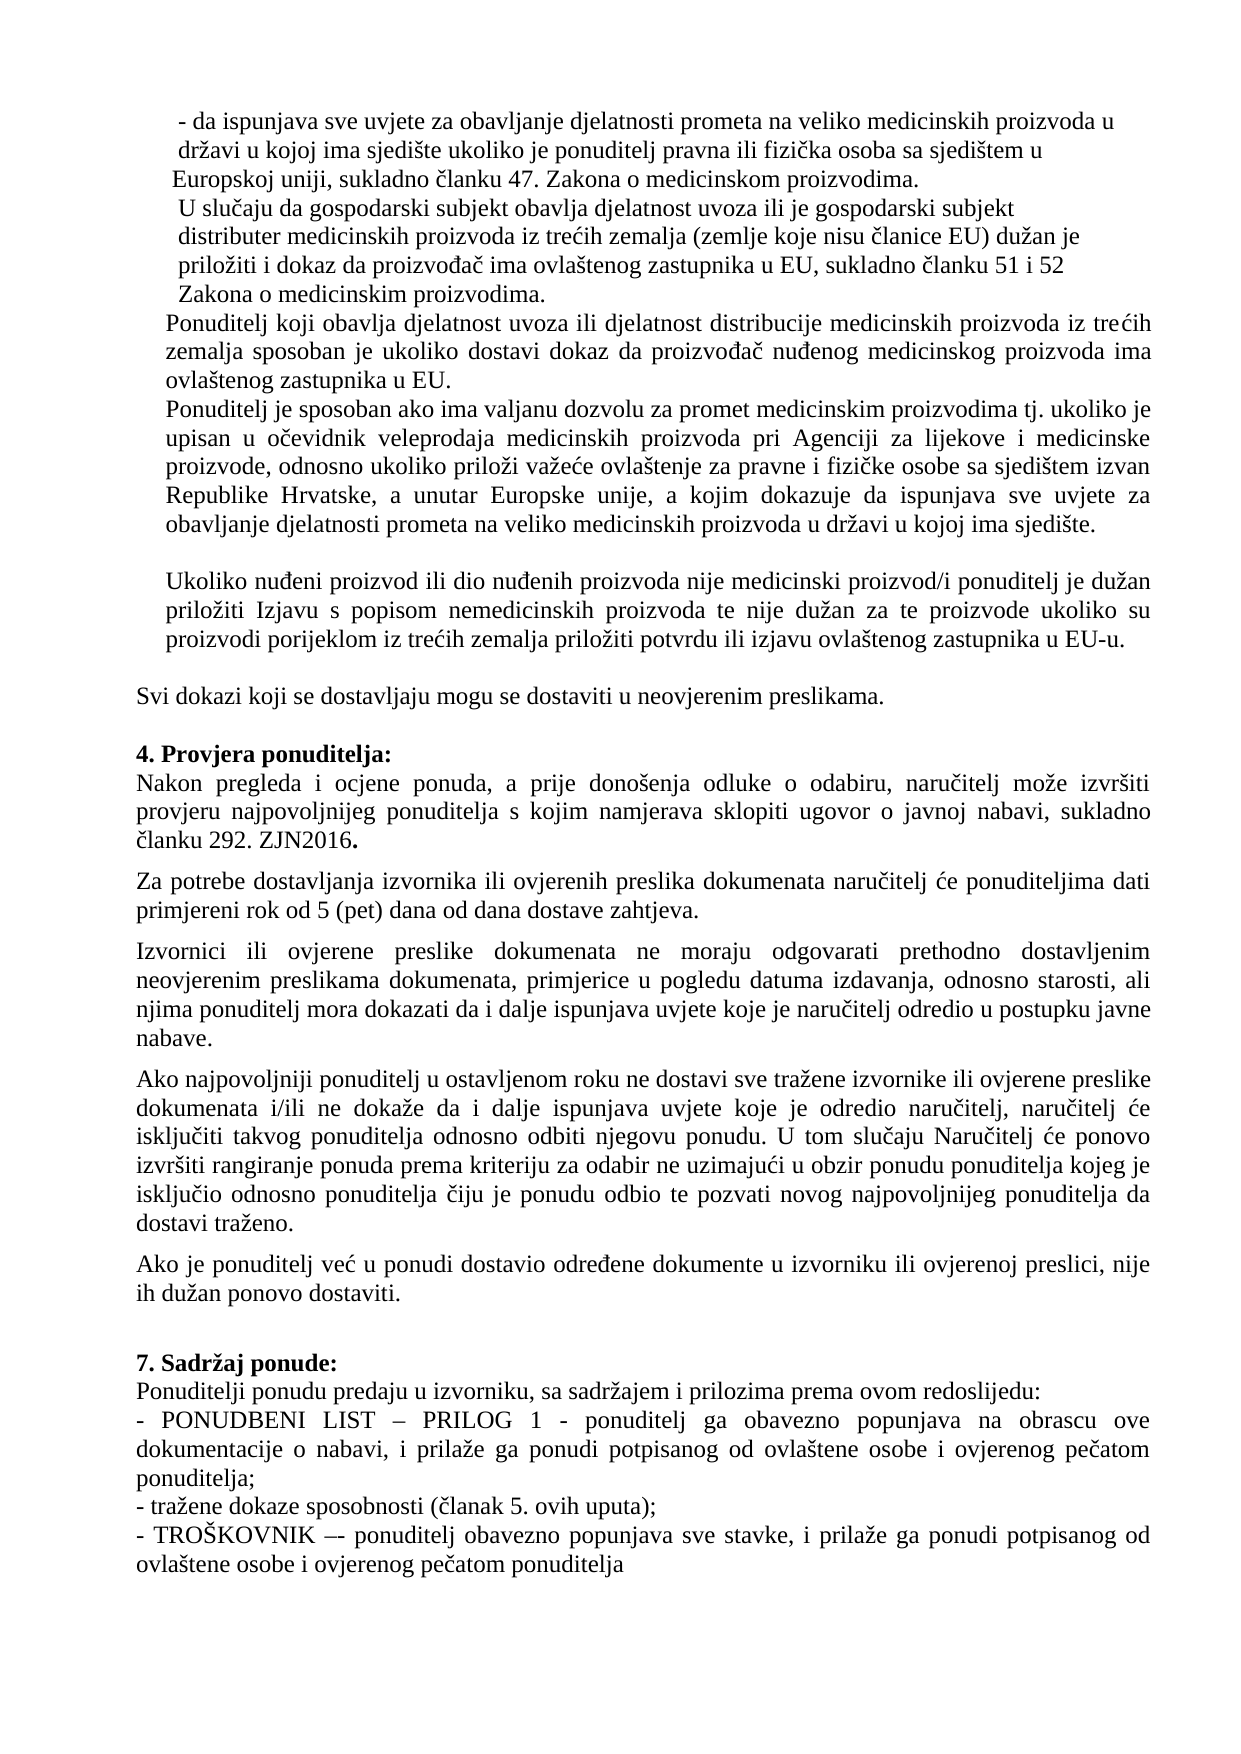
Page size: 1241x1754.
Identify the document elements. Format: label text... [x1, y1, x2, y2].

text Za potrebe dostavljanja izvornika ili ovjerenih preslika dokumenata naručitelj će ponuditeljima dati primjereni rok od 5 (pet) dana od dana dostave zahtjeva. [136, 866, 1152, 924]
text Zakona o medicinskim proizvodima. [165, 279, 1152, 308]
text Ponuditelj je sposoban ako ima valjanu dozvolu za promet medicinskim proizvodima tj. ukoliko je upisan u očevidnik veleprodaja medicinskih proizvoda pri Agenciji za lijekove i medicinske proizvode, odnosno ukoliko priloži važeće ovlaštenje za pravne i fizičke osobe sa sjedištem izvan Republike Hrvatske, a unutar Europske unije, a kojim dokazuje da ispunjava sve uvjete za obavljanje djelatnosti prometa na veliko medicinskih proizvoda u državi u kojoj ima sjedište. [165, 394, 1152, 538]
text Izvornici ili ovjerene preslike dokumenata ne moraju odgovarati prethodno dostavljenim neovjerenim preslikama dokumenata, primjerice u pogledu datuma izdavanja, odnosno starosti, ali njima ponuditelj mora dokazati da i dalje ispunjava uvjete koje je naručitelj odredio u postupku javne nabave. [136, 936, 1152, 1051]
text distributer medicinskih proizvoda iz trećih zemalja (zemlje koje nisu članice EU) dužan je [165, 221, 1152, 250]
text - TROŠKOVNIK –- ponuditelj obavezno popunjava sve stavke, i prilaže ga ponudi potpisanog od ovlaštene osobe i ovjerenog pečatom ponuditelja [136, 1520, 1152, 1578]
text 4. Provjera ponuditelja: [136, 739, 1152, 768]
text Ako najpovoljniji ponuditelj u ostavljenom roku ne dostavi sve tražene izvornike ili ovjerene preslike dokumenata i/ili ne dokaže da i dalje ispunjava uvjete koje je odredio naručitelj, naručitelj će isključiti takvog ponuditelja odnosno odbiti njegovu ponudu. U tom slučaju Naručitelj će ponovo izvršiti rangiranje ponuda prema kriteriju za odabir ne uzimajući u obzir ponudu ponuditelja kojeg je isključio odnosno ponuditelja čiju je ponudu odbio te pozvati novog najpovoljnijeg ponuditelja da dostavi traženo. [136, 1064, 1152, 1236]
text Ukoliko nuđeni proizvod ili dio nuđenih proizvoda nije medicinski proizvod/i ponuditelj je dužan priložiti Izjavu s popisom nemedicinskih proizvoda te nije dužan za te proizvode ukoliko su proizvodi porijeklom iz trećih zemalja priložiti potvrdu ili izjavu ovlaštenog zastupnika u EU-u. [165, 566, 1152, 653]
text priložiti i dokaz da proizvođač ima ovlaštenog zastupnika u EU, sukladno članku 51 i 52 [165, 250, 1152, 279]
text Ako je ponuditelj već u ponudi dostavio određene dokumente u izvorniku ili ovjerenoj preslici, nije ih dužan ponovo dostaviti. [136, 1249, 1152, 1306]
text U slučaju da gospodarski subjekt obavlja djelatnost uvoza ili je gospodarski subjekt [165, 193, 1152, 221]
text 7. Sadržaj ponude: [136, 1348, 1152, 1376]
text Europskoj uniji, sukladno članku 47. Zakona o medicinskom proizvodima. [165, 164, 1152, 193]
text Svi dokazi koji se dostavljaju mogu se dostaviti u neovjerenim preslikama. [136, 681, 1152, 710]
text državi u kojoj ima sjedište ukoliko je ponuditelj pravna ili fizička osoba sa sjedištem u [165, 135, 1152, 164]
text Ponuditelji ponudu predaju u izvorniku, sa sadržajem i prilozima prema ovom redoslijedu: [136, 1376, 1152, 1405]
text Ponuditelj koji obavlja djelatnost uvoza ili djelatnost distribucije medicinskih proizvoda iz trećih zemalja sposoban je ukoliko dostavi dokaz da proizvođač nuđenog medicinskog proizvoda ima ovlaštenog zastupnika u EU. [165, 308, 1152, 394]
text - da ispunjava sve uvjete za obavljanje djelatnosti prometa na veliko medicinskih proizvoda u [165, 106, 1152, 135]
text Nakon pregleda i ocjene ponuda, a prije donošenja odluke o odabiru, naručitelj može izvršiti provjeru najpovoljnijeg ponuditelja s kojim namjerava sklopiti ugovor o javnoj nabavi, sukladno članku 292. ZJN2016. [136, 768, 1152, 854]
text - PONUDBENI LIST – PRILOG 1 - ponuditelj ga obavezno popunjava na obrascu ove dokumentacije o nabavi, i prilaže ga ponudi potpisanog od ovlaštene osobe i ovjerenog pečatom ponuditelja; [136, 1405, 1152, 1491]
text - tražene dokaze sposobnosti (članak 5. ovih uputa); [136, 1491, 1152, 1520]
